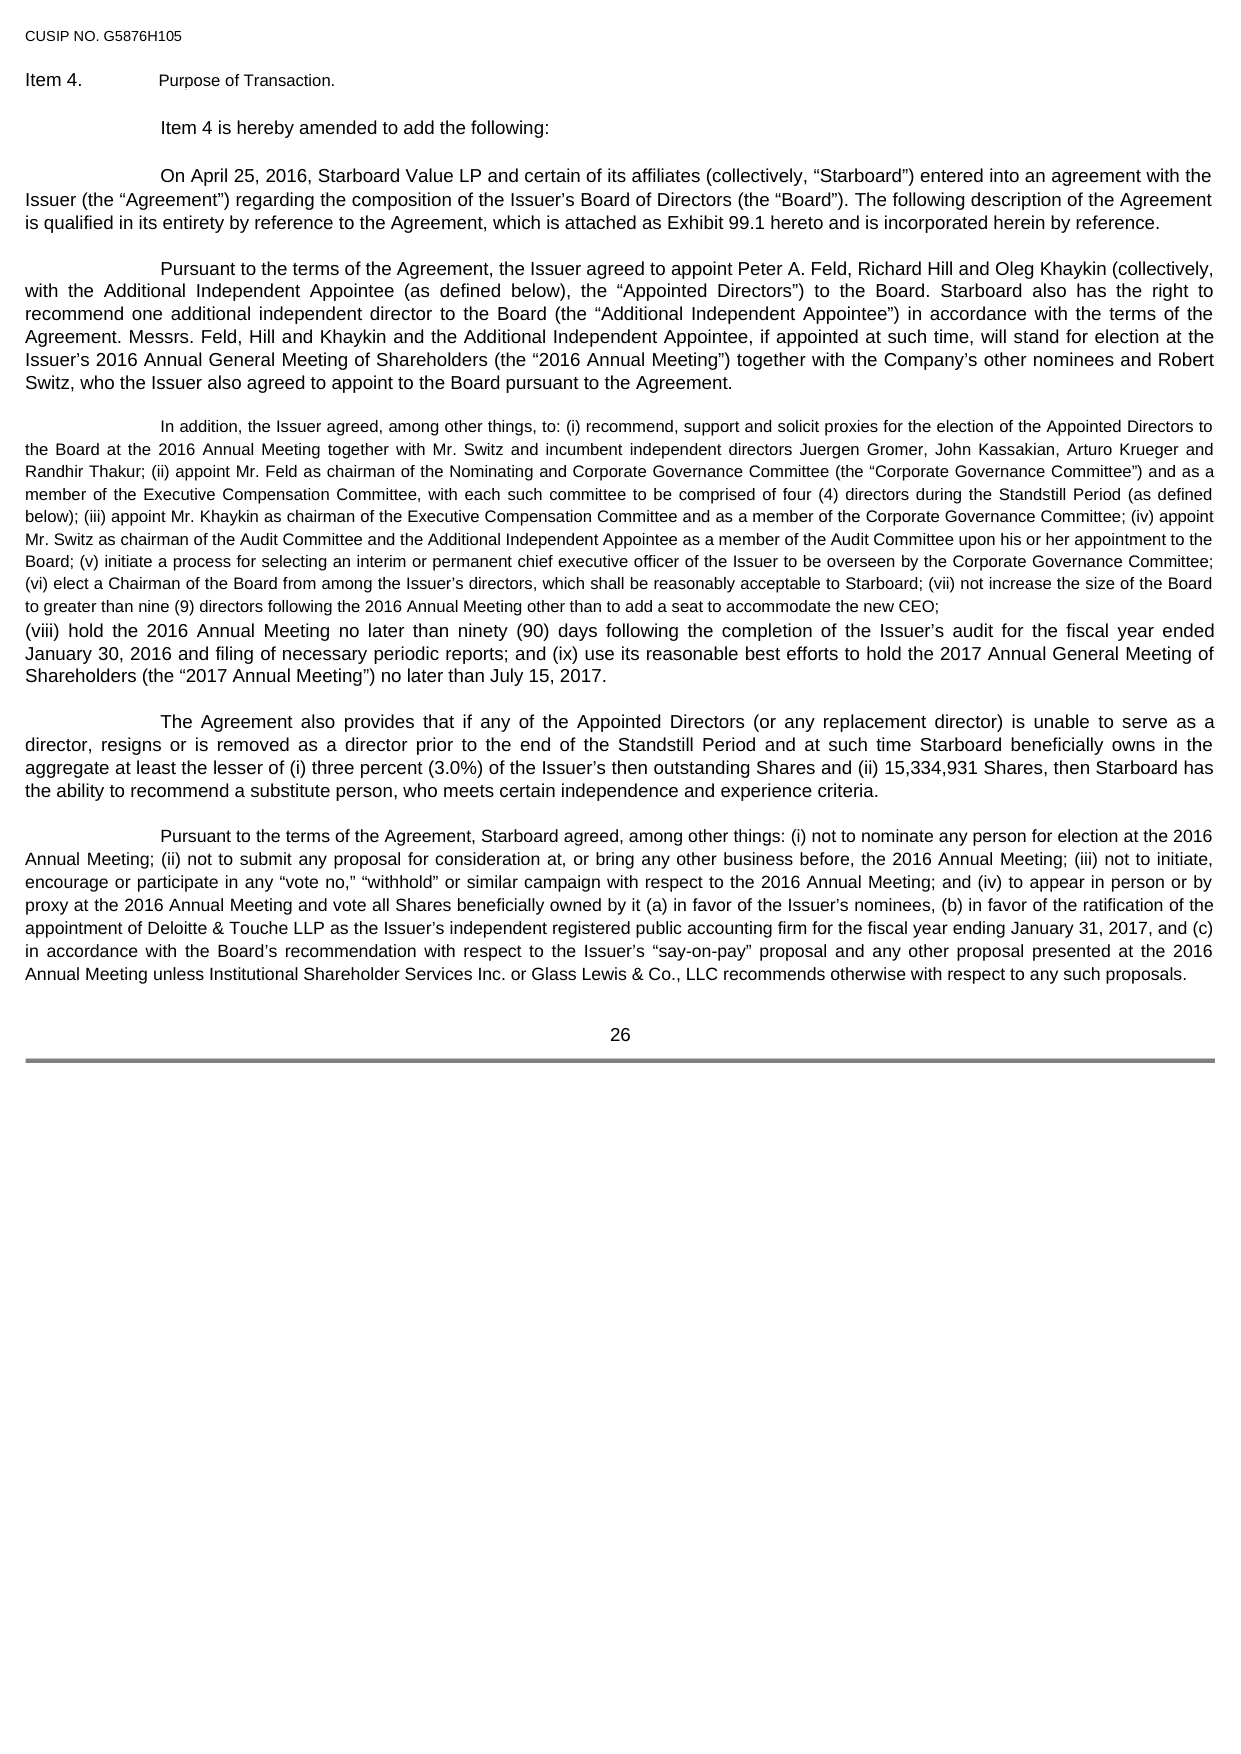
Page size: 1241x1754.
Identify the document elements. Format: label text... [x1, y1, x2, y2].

text Pursuant to the terms of the Agreement, Starboard agreed, among other things: (i) not to nominate any person for election at the 2016 Annual Meeting; (ii) not to submit any proposal for consideration at, or bring any other business before, the 2016 Annual Meeting; (iii) not to initiate, encourage or participate in any “vote no,” “withhold” or similar campaign with respect to the 2016 Annual Meeting; and (iv) to appear in person or by proxy at the 2016 Annual Meeting and vote all Shares beneficially owned by it (a) in favor of the Issuer’s nominees, (b) in favor of the ratification of the appointment of Deloitte & Touche LLP as the Issuer’s independent registered public accounting firm for the fiscal year ending January 31, 2017, and (c) in accordance with the Board’s recommendation with respect to the Issuer’s “say-on-pay” proposal and any other proposal presented at the 2016 Annual Meeting unless Institutional Shareholder Services Inc. or Glass Lewis & Co., LLC recommends otherwise with respect to any such proposals. [25, 826, 1215, 984]
text CUSIP NO. G5876H105 [25, 28, 1215, 45]
text Item 4 is hereby amended to add the following: [160, 117, 1215, 139]
picture [25, 1058, 1215, 1063]
list hold the 2016 Annual Meeting no later than ninety (90) days following the completion of the Issuer’s audit for the fiscal year ended January 30, 2016 and filing of necessary periodic reports; and (ix) use its reasonable best efforts to hold the 2017 Annual General Meeting of Shareholders (the “2017 Annual Meeting”) no later than July 15, 2017. [25, 619, 1215, 687]
text In addition, the Issuer agreed, among other things, to: (i) recommend, support and solicit proxies for the election of the Appointed Directors to the Board at the 2016 Annual Meeting together with Mr. Switz and incumbent independent directors Juergen Gromer, John Kassakian, Arturo Krueger and Randhir Thakur; (ii) appoint Mr. Feld as chairman of the Nominating and Corporate Governance Committee (the “Corporate Governance Committee”) and as a member of the Executive Compensation Committee, with each such committee to be comprised of four (4) directors during the Standstill Period (as defined below); (iii) appoint Mr. Khaykin as chairman of the Executive Compensation Committee and as a member of the Corporate Governance Committee; (iv) appoint Mr. Switz as chairman of the Audit Committee and the Additional Independent Appointee as a member of the Audit Committee upon his or her appointment to the Board; (v) initiate a process for selecting an interim or permanent chief executive officer of the Issuer to be overseen by the Corporate Governance Committee; (vi) elect a Chairman of the Board from among the Issuer’s directors, which shall be reasonably acceptable to Starboard; (vii) not increase the size of the Board to greater than nine (9) directors following the 2016 Annual Meeting other than to add a seat to accommodate the new CEO; [25, 417, 1215, 616]
text 26 [25, 1024, 1215, 1045]
text Item 4. Purpose of Transaction. [25, 69, 1215, 91]
text Pursuant to the terms of the Agreement, the Issuer agreed to appoint Peter A. Feld, Richard Hill and Oleg Khaykin (collectively, with the Additional Independent Appointee (as defined below), the “Appointed Directors”) to the Board. Starboard also has the right to recommend one additional independent director to the Board (the “Additional Independent Appointee”) in accordance with the terms of the Agreement. Messrs. Feld, Hill and Khaykin and the Additional Independent Appointee, if appointed at such time, will stand for election at the Issuer’s 2016 Annual General Meeting of Shareholders (the “2016 Annual Meeting”) together with the Company’s other nominees and Robert Switz, who the Issuer also agreed to appoint to the Board pursuant to the Agreement. [25, 257, 1215, 393]
text On April 25, 2016, Starboard Value LP and certain of its affiliates (collectively, “Starboard”) entered into an agreement with the Issuer (the “Agreement”) regarding the composition of the Issuer’s Board of Directors (the “Board”). The following description of the Agreement is qualified in its entirety by reference to the Agreement, which is attached as Exhibit 99.1 hereto and is incorporated herein by reference. [25, 165, 1213, 234]
text The Agreement also provides that if any of the Appointed Directors (or any replacement director) is unable to serve as a director, resigns or is removed as a director prior to the end of the Standstill Period and at such time Starboard beneficially owns in the aggregate at least the lesser of (i) three percent (3.0%) of the Issuer’s then outstanding Shares and (ii) 15,334,931 Shares, then Starboard has the ability to recommend a substitute person, who meets certain independence and experience criteria. [25, 711, 1215, 802]
